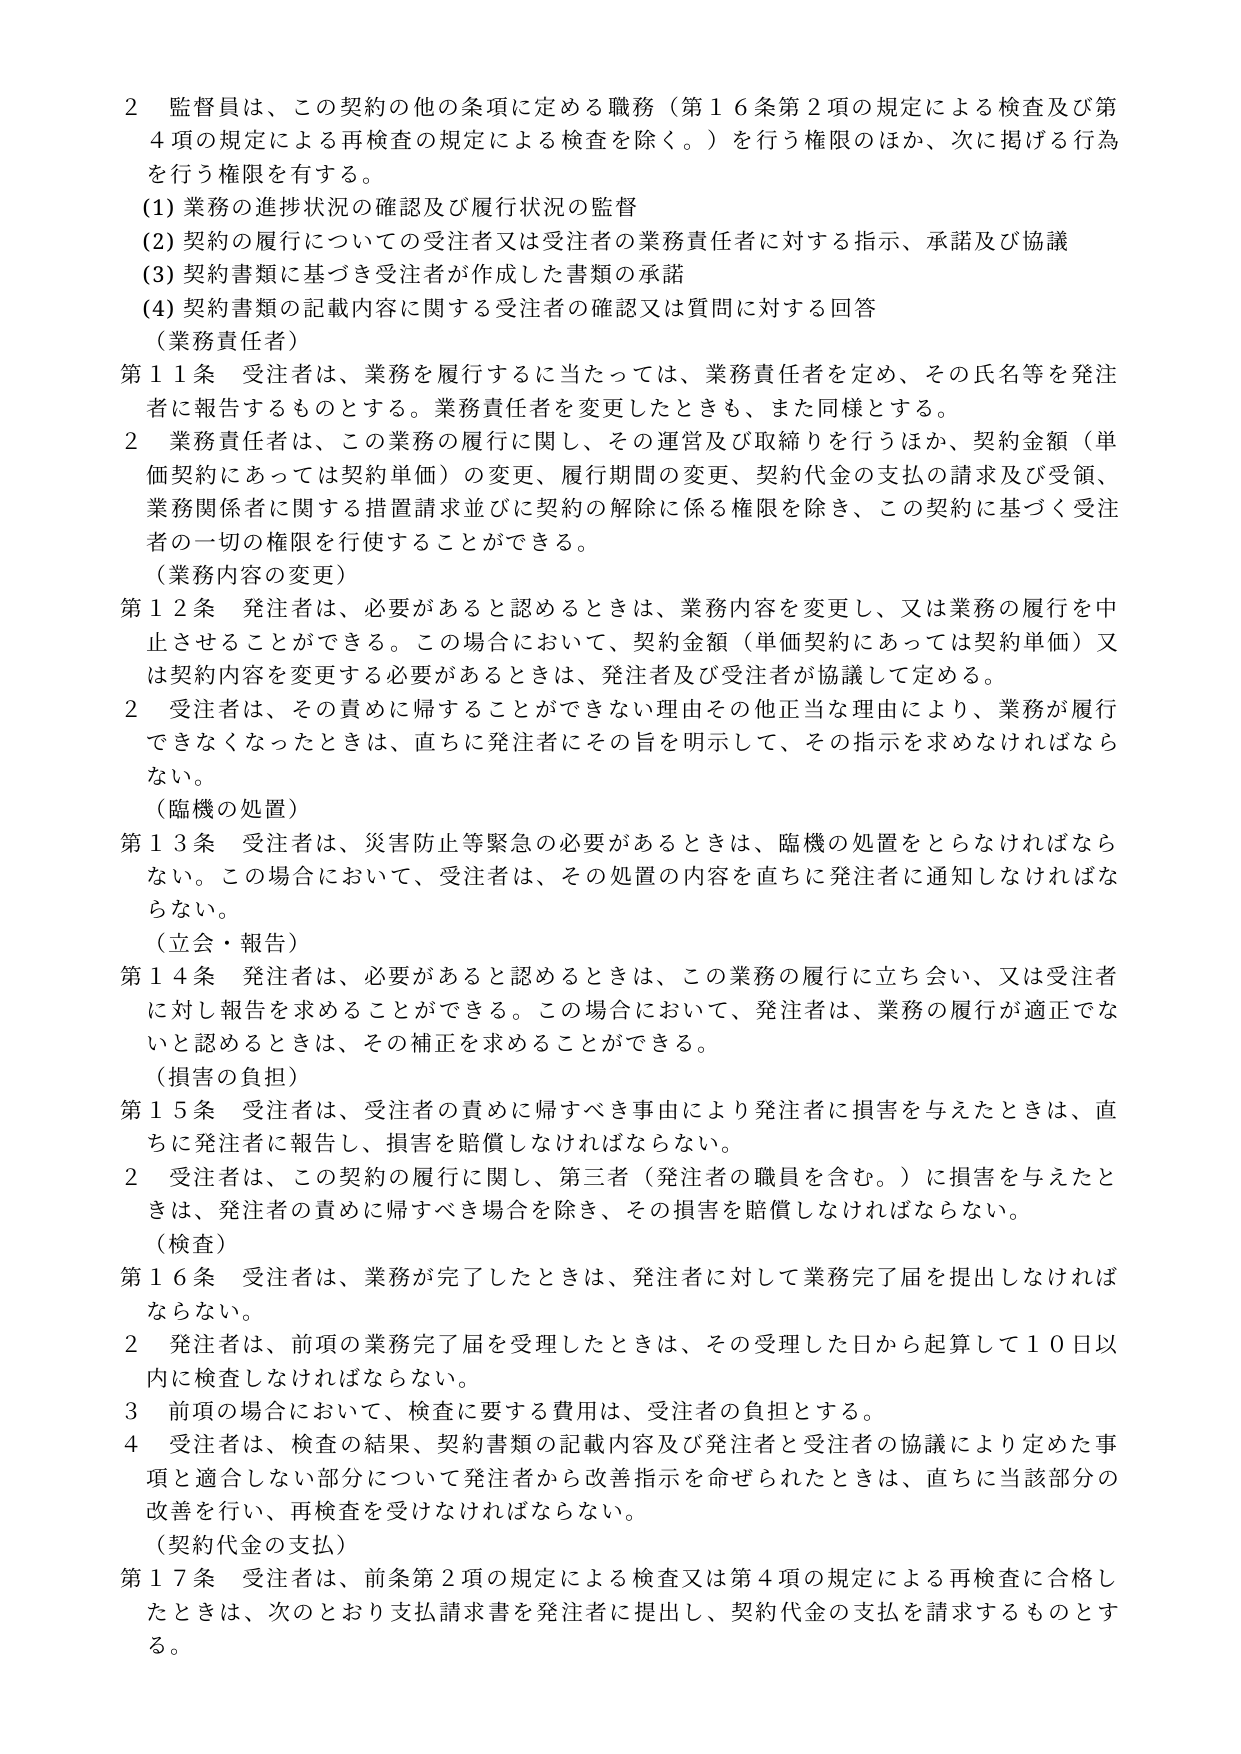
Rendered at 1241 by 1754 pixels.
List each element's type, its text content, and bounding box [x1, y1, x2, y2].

text 第１６条 受注者は、業務が完了したときは、発注者に対して業務完了届を提出しなければならない。 [121, 1259, 1120, 1326]
text （立会・報告） [121, 924, 1120, 958]
text （契約代金の支払） [121, 1526, 1120, 1560]
text ２ 受注者は、その責めに帰することができない理由その他正当な理由により、業務が履行できなくなったときは、直ちに発注者にその旨を明示して、その指示を求めなければならない。 [121, 691, 1120, 791]
text (1) 業務の進捗状況の確認及び履行状況の監督 [142, 189, 1120, 222]
text （業務責任者） [121, 323, 1120, 356]
text ３ 前項の場合において、検査に要する費用は、受注者の負担とする。 [121, 1393, 1120, 1426]
text 第１１条 受注者は、業務を履行するに当たっては、業務責任者を定め、その氏名等を発注者に報告するものとする。業務責任者を変更したときも、また同様とする。 [121, 356, 1120, 423]
text (3) 契約書類に基づき受注者が作成した書類の承諾 [142, 256, 1120, 289]
text 第１７条 受注者は、前条第２項の規定による検査又は第４項の規定による再検査に合格したときは、次のとおり支払請求書を発注者に提出し、契約代金の支払を請求するものとする。 [121, 1560, 1120, 1660]
text 第１４条 発注者は、必要があると認めるときは、この業務の履行に立ち会い、又は受注者に対し報告を求めることができる。この場合において、発注者は、業務の履行が適正でないと認めるときは、その補正を求めることができる。 [121, 958, 1120, 1058]
text 第１５条 受注者は、受注者の責めに帰すべき事由により発注者に損害を与えたときは、直ちに発注者に報告し、損害を賠償しなければならない。 [121, 1092, 1120, 1159]
text （業務内容の変更） [121, 557, 1120, 590]
text 第１３条 受注者は、災害防止等緊急の必要があるときは、臨機の処置をとらなければならない。この場合において、受注者は、その処置の内容を直ちに発注者に通知しなければならない。 [121, 824, 1120, 924]
text 第１２条 発注者は、必要があると認めるときは、業務内容を変更し、又は業務の履行を中止させることができる。この場合において、契約金額（単価契約にあっては契約単価）又は契約内容を変更する必要があるときは、発注者及び受注者が協議して定める。 [121, 590, 1120, 691]
text ４ 受注者は、検査の結果、契約書類の記載内容及び発注者と受注者の協議により定めた事項と適合しない部分について発注者から改善指示を命ぜられたときは、直ちに当該部分の改善を行い、再検査を受けなければならない。 [121, 1426, 1120, 1526]
text ２ 業務責任者は、この業務の履行に関し、その運営及び取締りを行うほか、契約金額（単価契約にあっては契約単価）の変更、履行期間の変更、契約代金の支払の請求及び受領、業務関係者に関する措置請求並びに契約の解除に係る権限を除き、この契約に基づく受注者の一切の権限を行使することができる。 [121, 423, 1120, 557]
text ２ 発注者は、前項の業務完了届を受理したときは、その受理した日から起算して１０日以内に検査しなければならない。 [121, 1326, 1120, 1393]
text ２ 受注者は、この契約の履行に関し、第三者（発注者の職員を含む。）に損害を与えたときは、発注者の責めに帰すべき場合を除き、その損害を賠償しなければならない。 [121, 1159, 1120, 1226]
text （検査） [121, 1226, 1120, 1259]
text （損害の負担） [121, 1058, 1120, 1092]
text (2) 契約の履行についての受注者又は受注者の業務責任者に対する指示、承諾及び協議 [142, 222, 1120, 256]
text (4) 契約書類の記載内容に関する受注者の確認又は質問に対する回答 [142, 289, 1120, 323]
text ２ 監督員は、この契約の他の条項に定める職務（第１６条第２項の規定による検査及び第４項の規定による再検査の規定による検査を除く。）を行う権限のほか、次に掲げる行為を行う権限を有する。 [121, 89, 1120, 189]
text （臨機の処置） [121, 791, 1120, 824]
